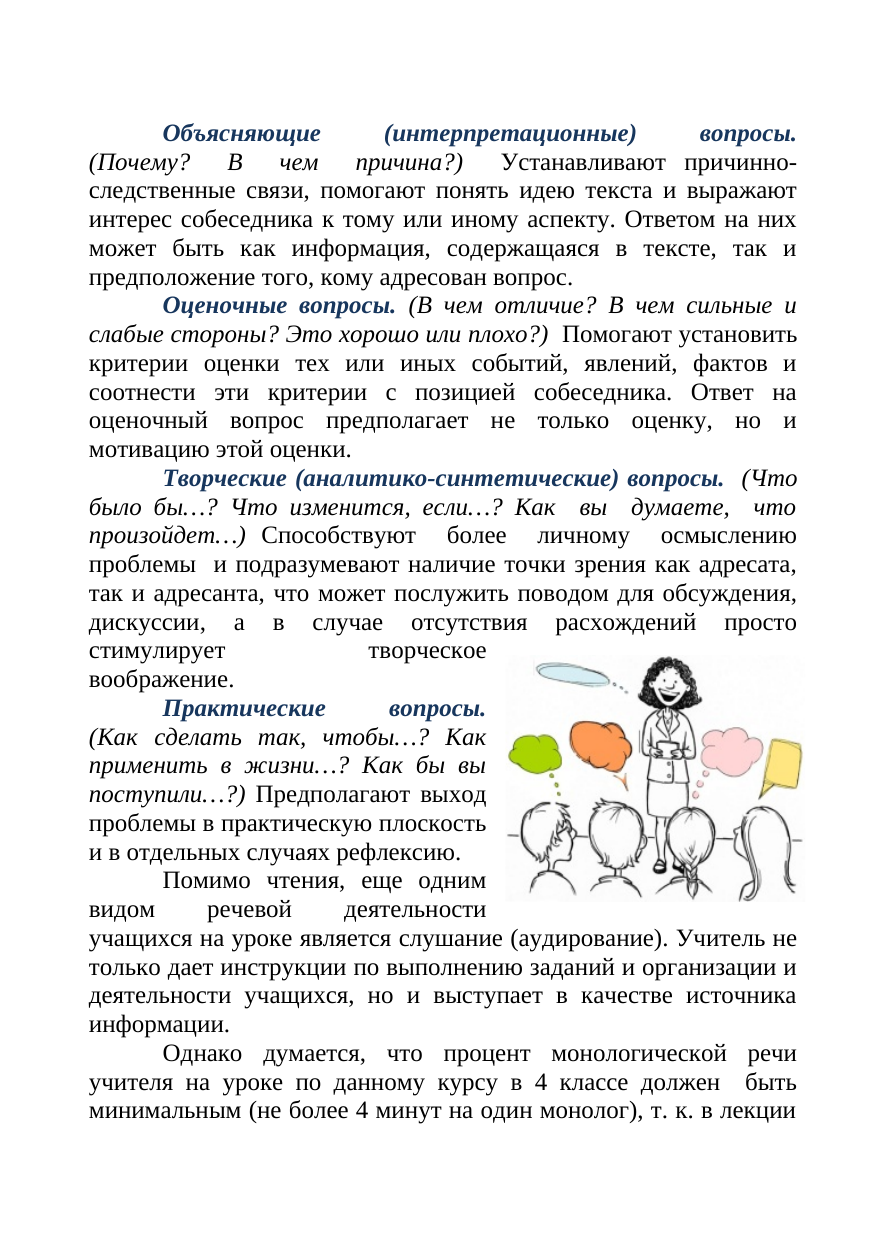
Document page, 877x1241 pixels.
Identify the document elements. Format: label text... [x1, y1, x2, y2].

picture [505, 655, 806, 902]
text Оценочные вопросы. (В чем отличие? В чем сильные и слабые стороны? Это хорошо или плохо?) Помогают установить критерии оценки тех или иных событий, явлений, фактов и соотнести эти критерии с позицией собеседника. Ответ на оценочный вопрос предполагает не только оценку, но и мотивацию этой оценки. [89, 291, 797, 463]
text Помимо чтения, еще одним видом речевой деятельности учащихся на уроке является слушание (аудирование). Учитель не только дает инструкции по выполнению заданий и организации и деятельности учащихся, но и выступает в качестве источника информации. [89, 866, 797, 1038]
text Объясняющие (интерпретационные) вопросы. (Почему? В чем причина?) Устанавливают причинно-следственные связи, помогают понять идею текста и выражают интерес собеседника к тому или иному аспекту. Ответом на них может быть как информация, содержащаяся в тексте, так и предположение того, кому адресован вопрос. [89, 118, 797, 291]
text Практические вопросы. (Как сделать так, чтобы…? Как применить в жизни…? Как бы вы поступили…?) Предполагают выход проблемы в практическую плоскость и в отдельных случаях рефлексию. [89, 693, 505, 866]
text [89, 1038, 797, 1124]
text Творческие (аналитико-синтетические) вопросы. (Что было бы…? Что изменится, если…? Как вы думаете, что произойдет…) Способствуют более личному осмыслению проблемы и подразумевают наличие точки зрения как адресата, так и адресанта, что может послужить поводом для обсуждения, дискуссии, а в случае отсутствия расхождений просто стимулирует творческое воображение. [89, 463, 797, 693]
